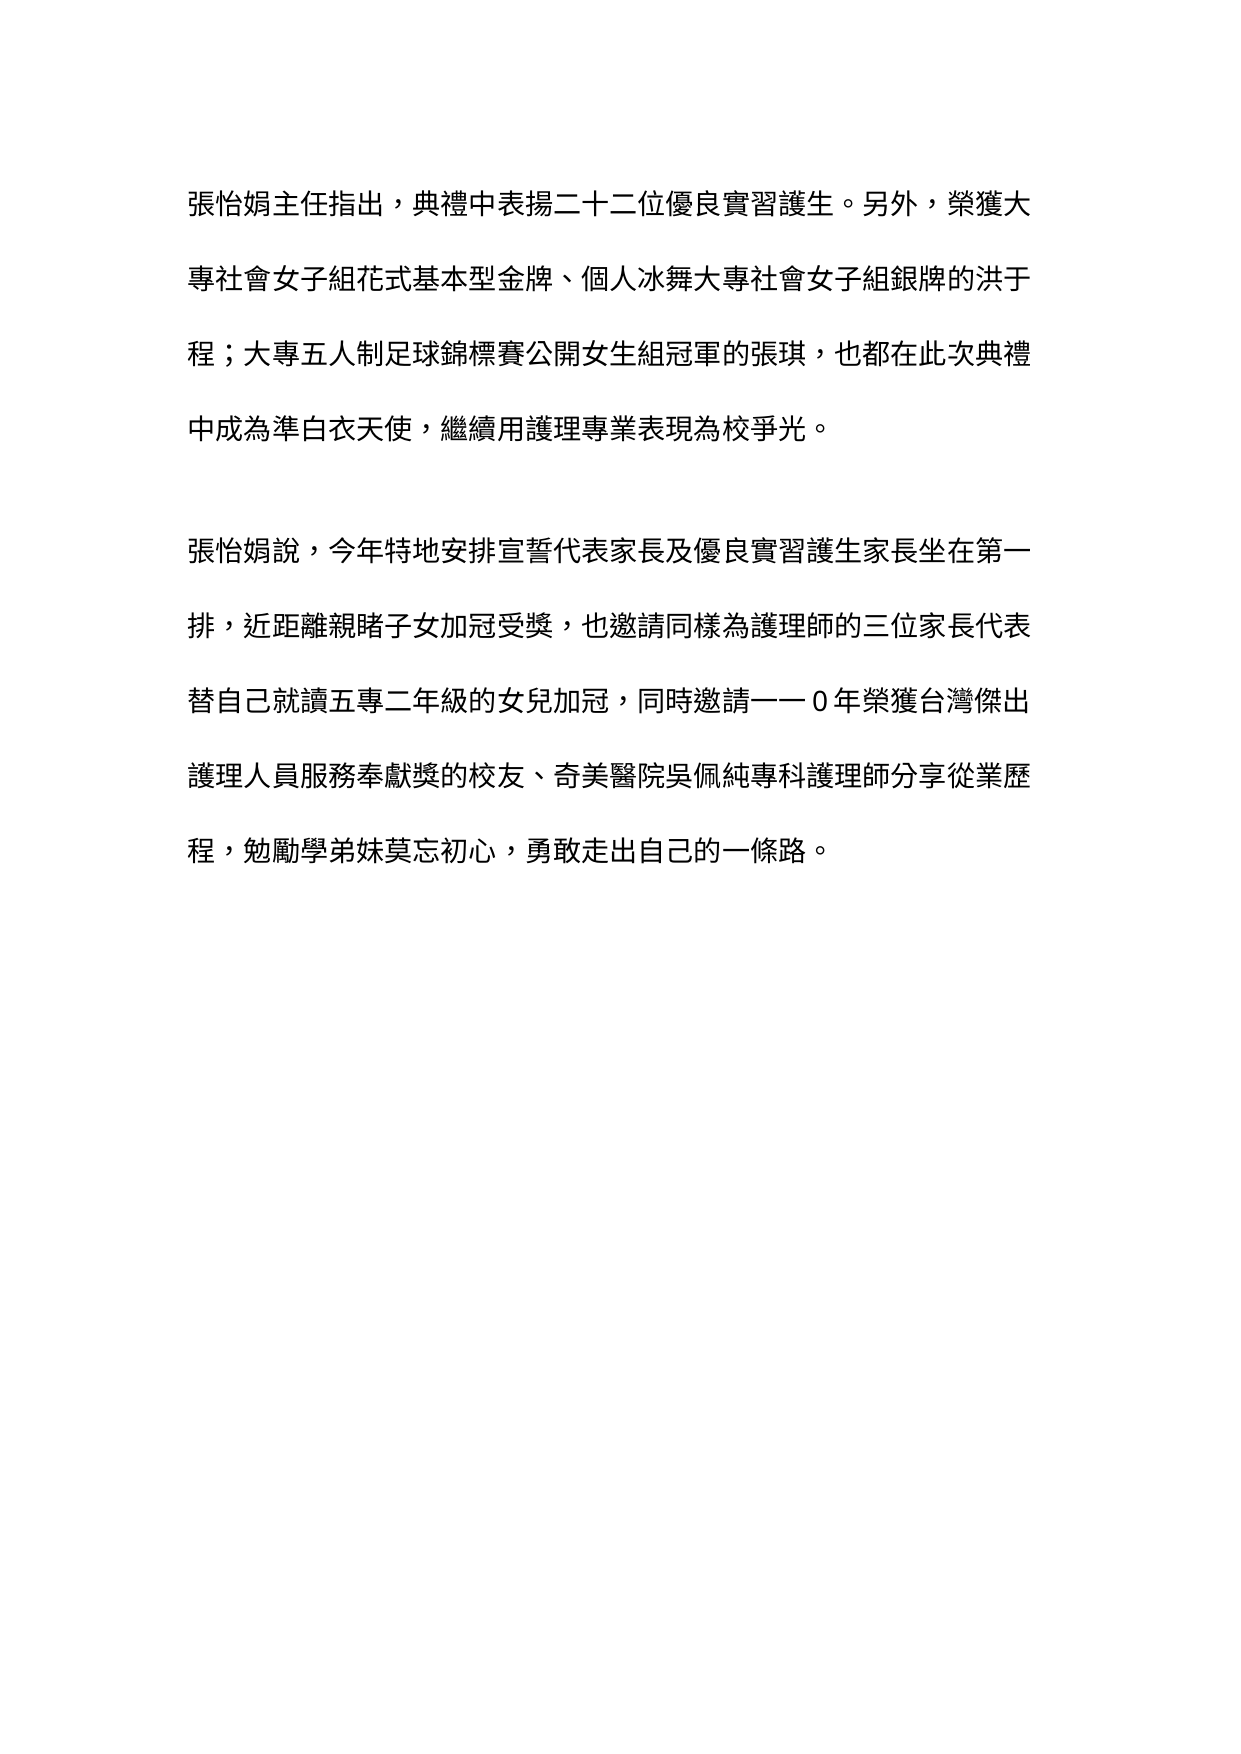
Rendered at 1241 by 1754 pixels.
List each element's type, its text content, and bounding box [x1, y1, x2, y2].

text 張怡娟主任指出，典禮中表揚二十二位優良實習護生。另外，榮獲大專社會女子組花式基本型金牌、個人冰舞大專社會女子組銀牌的洪于程；大專五人制足球錦標賽公開女生組冠軍的張琪，也都在此次典禮中成為準白衣天使，繼續用護理專業表現為校爭光。 [187, 164, 1053, 464]
text 張怡娟說，今年特地安排宣誓代表家長及優良實習護生家長坐在第一排，近距離親睹子女加冠受獎，也邀請同樣為護理師的三位家長代表替自己就讀五專二年級的女兒加冠，同時邀請一一0年榮獲台灣傑出護理人員服務奉獻獎的校友、奇美醫院吳佩純專科護理師分享從業歷程，勉勵學弟妹莫忘初心，勇敢走出自己的一條路。 [187, 511, 1053, 886]
